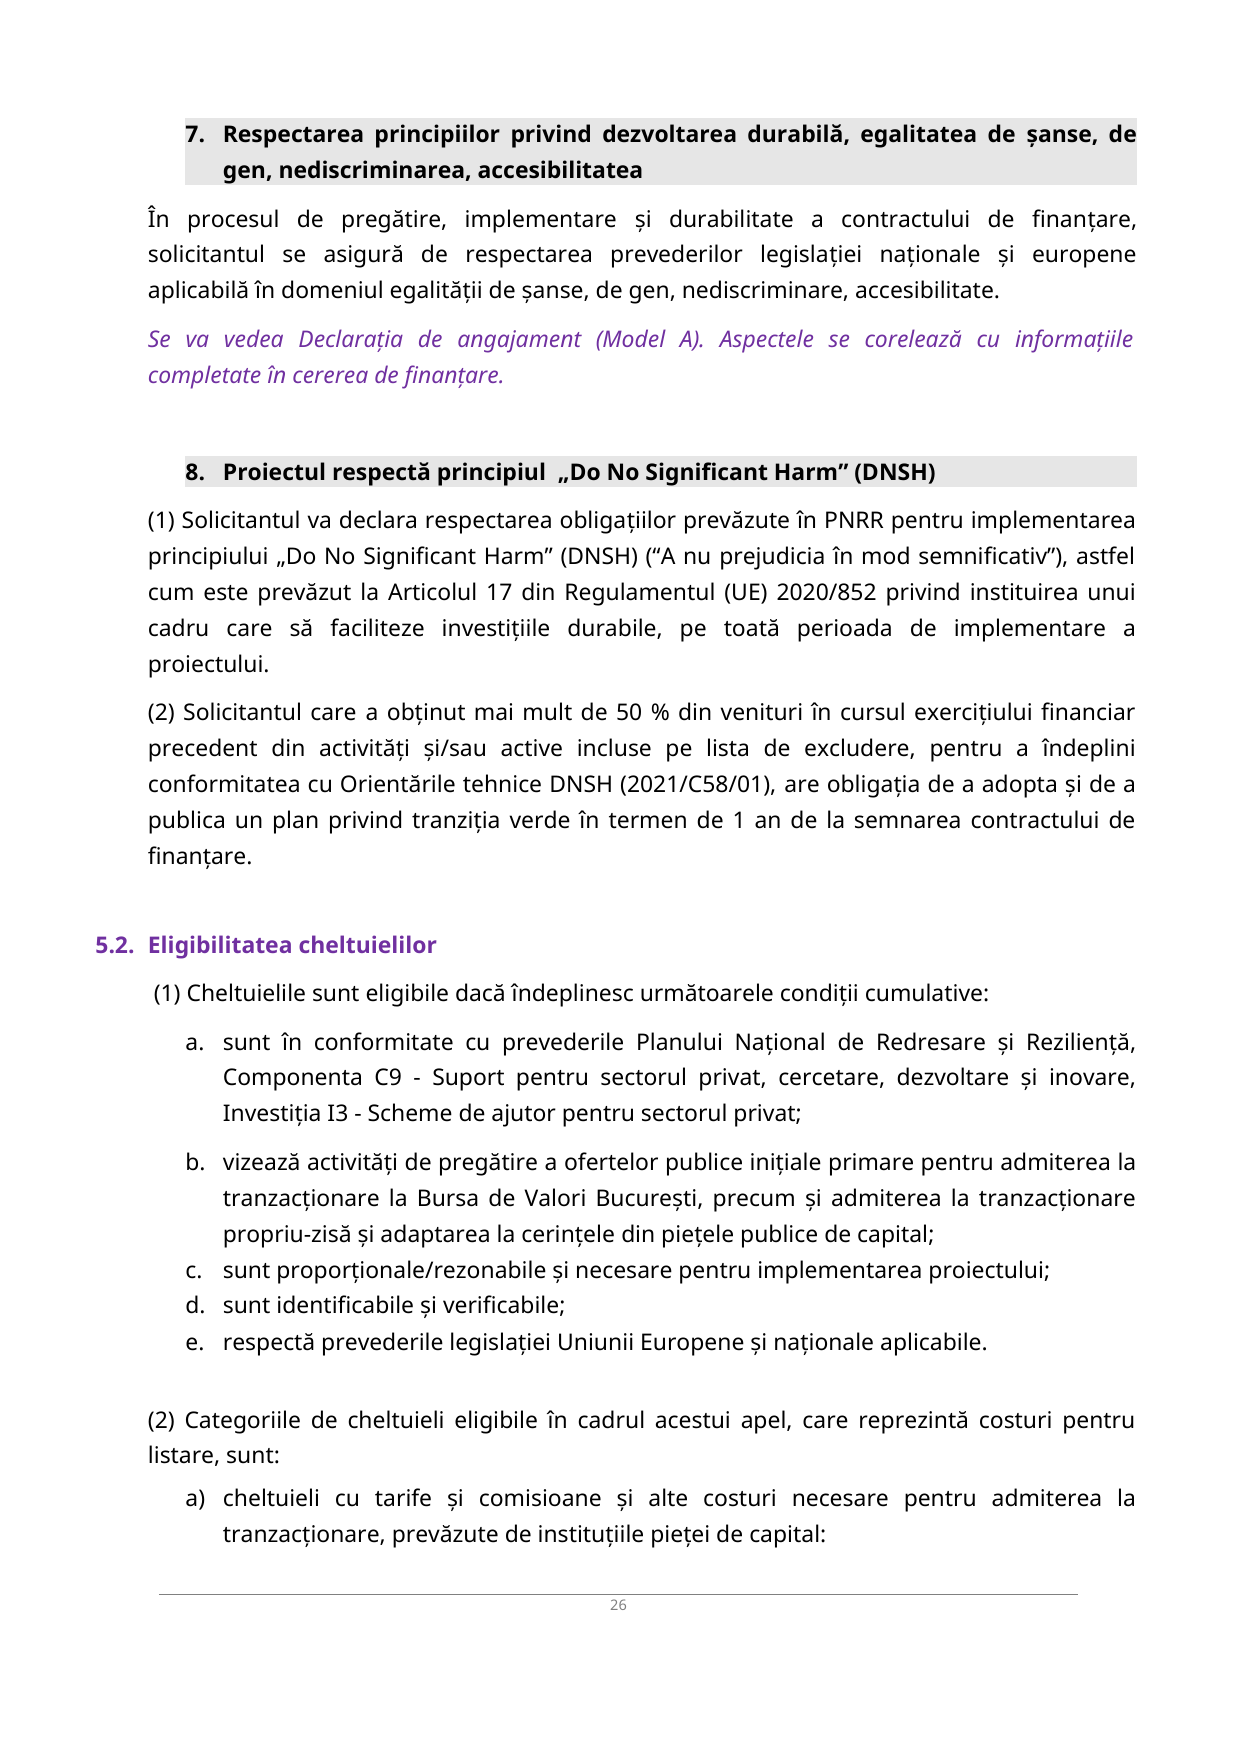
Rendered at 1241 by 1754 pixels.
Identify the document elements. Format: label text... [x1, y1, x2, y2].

list Proiectul respectă principiul „Do No Significant Harm” (DNSH) [185, 456, 1137, 487]
text (2) Categoriile de cheltuieli eligibile în cadrul acestui apel, care reprezintă costuri pentru listare, sunt: [148, 1403, 1137, 1471]
text (1) Cheltuielile sunt eligibile dacă îndeplinesc următoarele condiții cumulative: [148, 977, 1137, 1008]
list Respectarea principiilor privind dezvoltarea durabilă, egalitatea de şanse, de gen, nediscriminarea, accesibilitatea [185, 118, 1137, 185]
text (2) Solicitantul care a obținut mai mult de 50 % din venituri în cursul exercițiului financiar precedent din activități și/sau active incluse pe lista de excludere, pentru a îndeplini conformitatea cu Orientările tehnice DNSH (2021/C58/01), are obligația de a adopta și de a publica un plan privind tranziția verde în termen de 1 an de la semnarea contractului de finanțare. [148, 696, 1137, 871]
text Se va vedea Declaraţia de angajament (Model A). Aspectele se corelează cu informațiile completate în cererea de finanțare. [148, 323, 1137, 390]
text (1) Solicitantul va declara respectarea obligaţiilor prevăzute în PNRR pentru implementarea principiului „Do No Significant Harm” (DNSH) (“A nu prejudicia în mod semnificativ”), astfel cum este prevăzut la Articolul 17 din Regulamentul (UE) 2020/852 privind instituirea unui cadru care să faciliteze investițiile durabile, pe toată perioada de implementare a proiectului. [148, 504, 1137, 679]
subtitle Eligibilitatea cheltuielilor [95, 928, 1137, 960]
list sunt în conformitate cu prevederile Planului Național de Redresare și Reziliență, Componenta C9 - Suport pentru sectorul privat, cercetare, dezvoltare și inovare, Investiția I3 - Scheme de ajutor pentru sectorul privat; [185, 1025, 1137, 1128]
list vizează activități de pregătire a ofertelor publice inițiale primare pentru admiterea la tranzacționare la Bursa de Valori București, precum și admiterea la tranzacționare propriu-zisă și adaptarea la cerințele din piețele publice de capital; [185, 1146, 1137, 1249]
list sunt identificabile și verificabile; [185, 1289, 1137, 1321]
text În procesul de pregătire, implementare şi durabilitate a contractului de finanţare, solicitantul se asigură de respectarea prevederilor legislaţiei naţionale şi europene aplicabilă în domeniul egalităţii de şanse, de gen, nediscriminare, accesibilitate. [148, 202, 1137, 306]
list sunt proporționale/rezonabile și necesare pentru implementarea proiectului; [185, 1253, 1137, 1285]
list respectă prevederile legislaţiei Uniunii Europene şi naţionale aplicabile. [185, 1325, 1137, 1357]
list cheltuieli cu tarife și comisioane și alte costuri necesare pentru admiterea la tranzacționare, prevăzute de instituțiile pieței de capital: [185, 1482, 1137, 1549]
